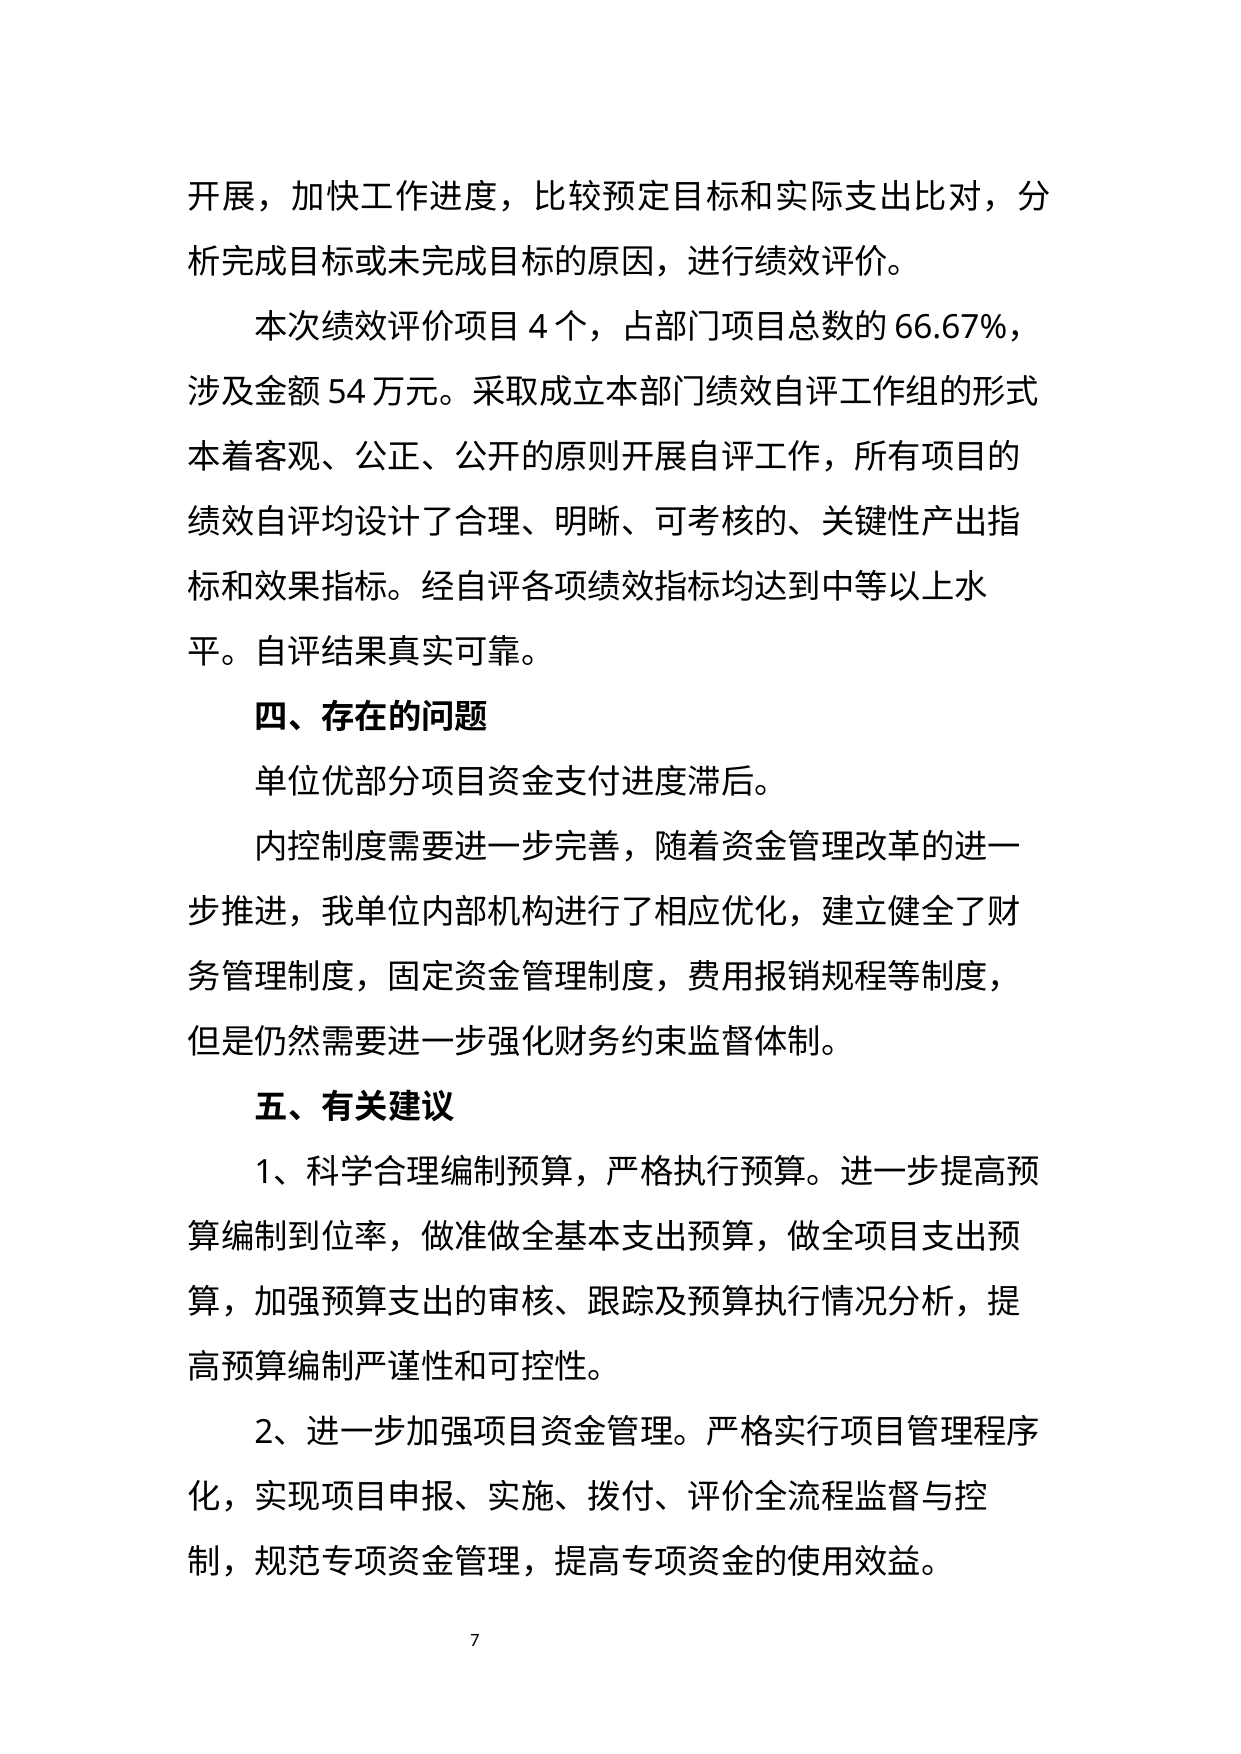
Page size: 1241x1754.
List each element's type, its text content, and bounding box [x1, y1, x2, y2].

list 五、有关建议 [187, 1072, 1053, 1137]
list 2、进一步加强项目资金管理。严格实行项目管理程序化，实现项目申报、实施、拨付、评价全流程监督与控制，规范专项资金管理，提高专项资金的使用效益。 [187, 1397, 1053, 1592]
list 内控制度需要进一步完善，随着资金管理改革的进一步推进，我单位内部机构进行了相应优化，建立健全了财务管理制度，固定资金管理制度，费用报销规程等制度，但是仍然需要进一步强化财务约束监督体制。 [187, 812, 1053, 1072]
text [187, 162, 1053, 292]
list 1、科学合理编制预算，严格执行预算。进一步提高预算编制到位率，做准做全基本支出预算，做全项目支出预算，加强预算支出的审核、跟踪及预算执行情况分析，提高预算编制严谨性和可控性。 [187, 1137, 1053, 1397]
list 单位优部分项目资金支付进度滞后。 [187, 747, 1053, 812]
list 存在的问题 [187, 682, 1053, 747]
list 本次绩效评价项目 4个，占部门项目总数的66.67%，涉及金额54万元。采取成立本部门绩效自评工作组的形式本着客观、公正、公开的原则开展自评工作，所有项目的绩效自评均设计了合理、明晰、可考核的、关键性产出指标和效果指标。经自评各项绩效指标均达到中等以上水平。自评结果真实可靠。 [187, 292, 1053, 682]
